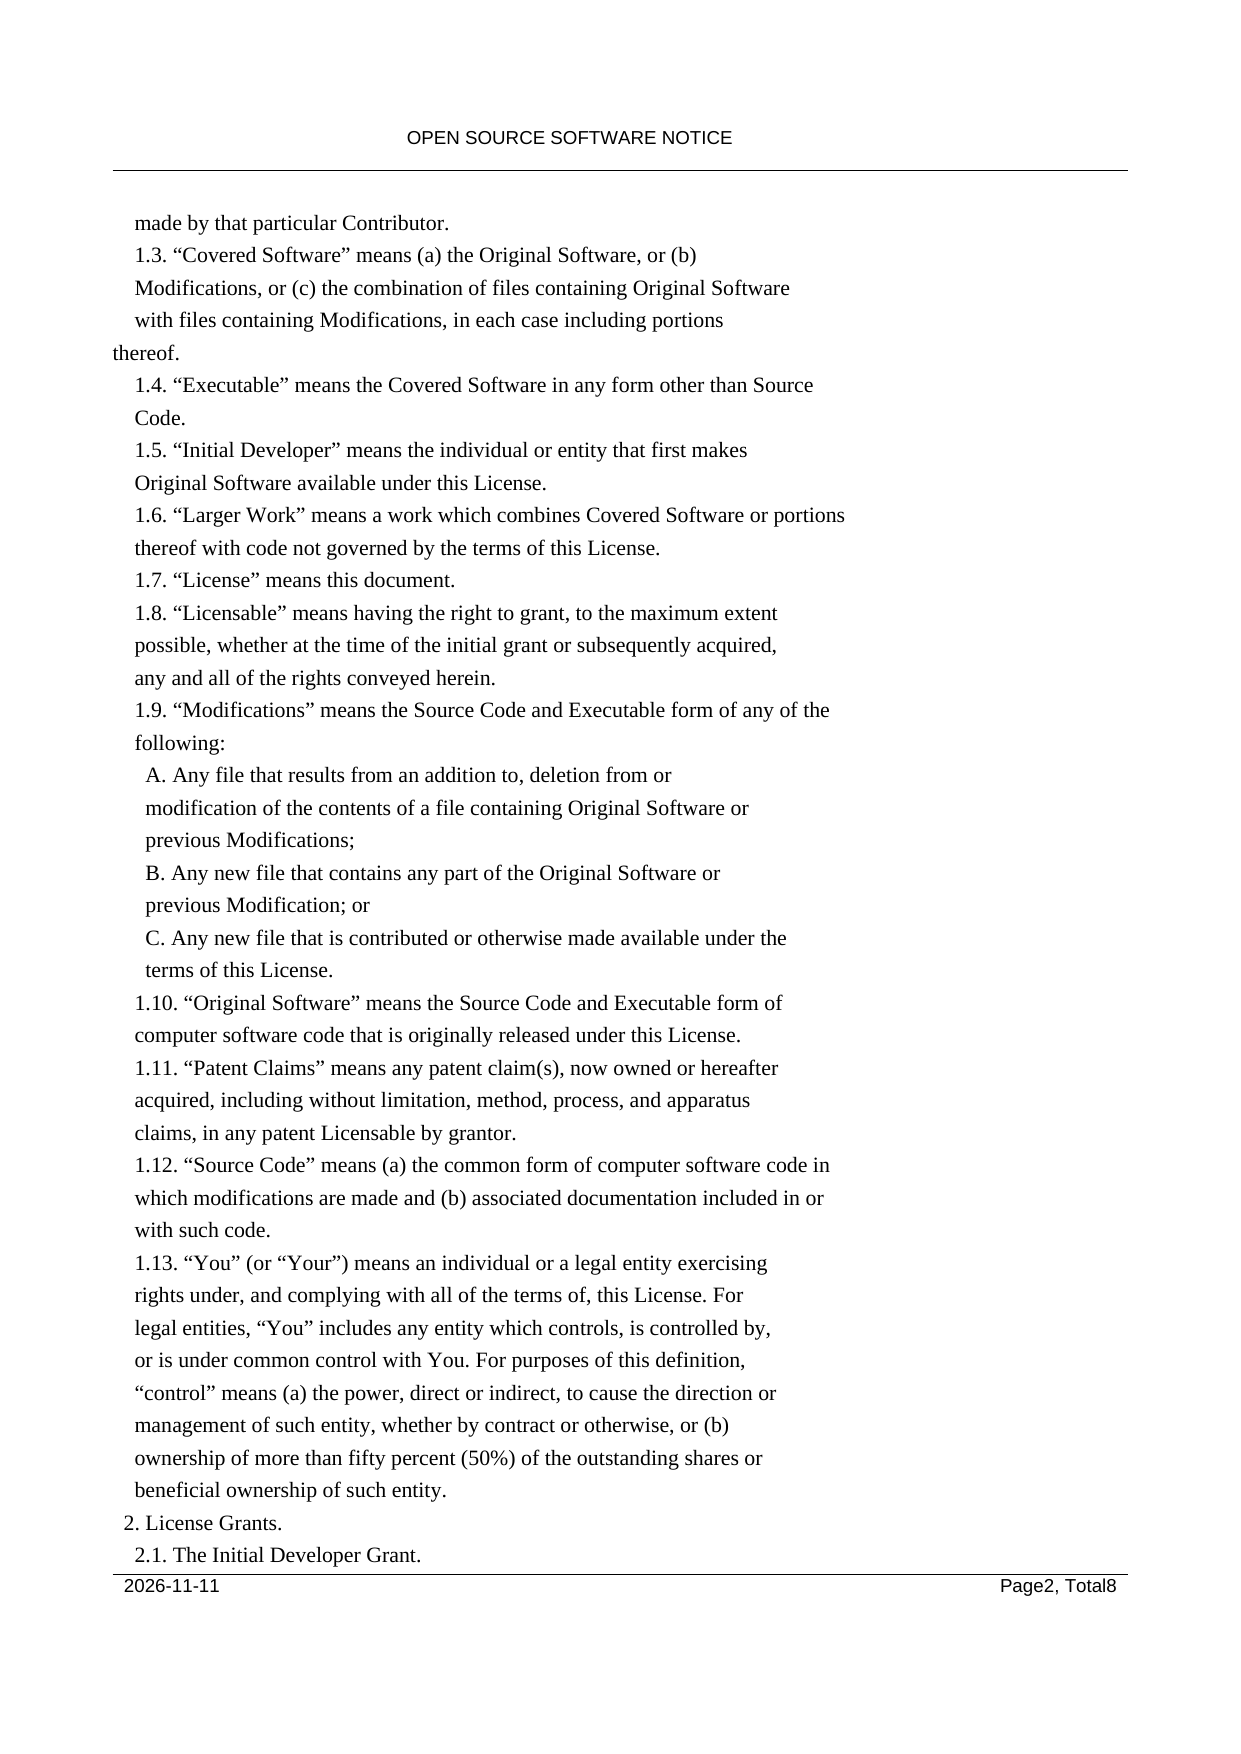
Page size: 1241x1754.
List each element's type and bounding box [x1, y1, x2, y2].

text [112, 206, 1128, 1571]
